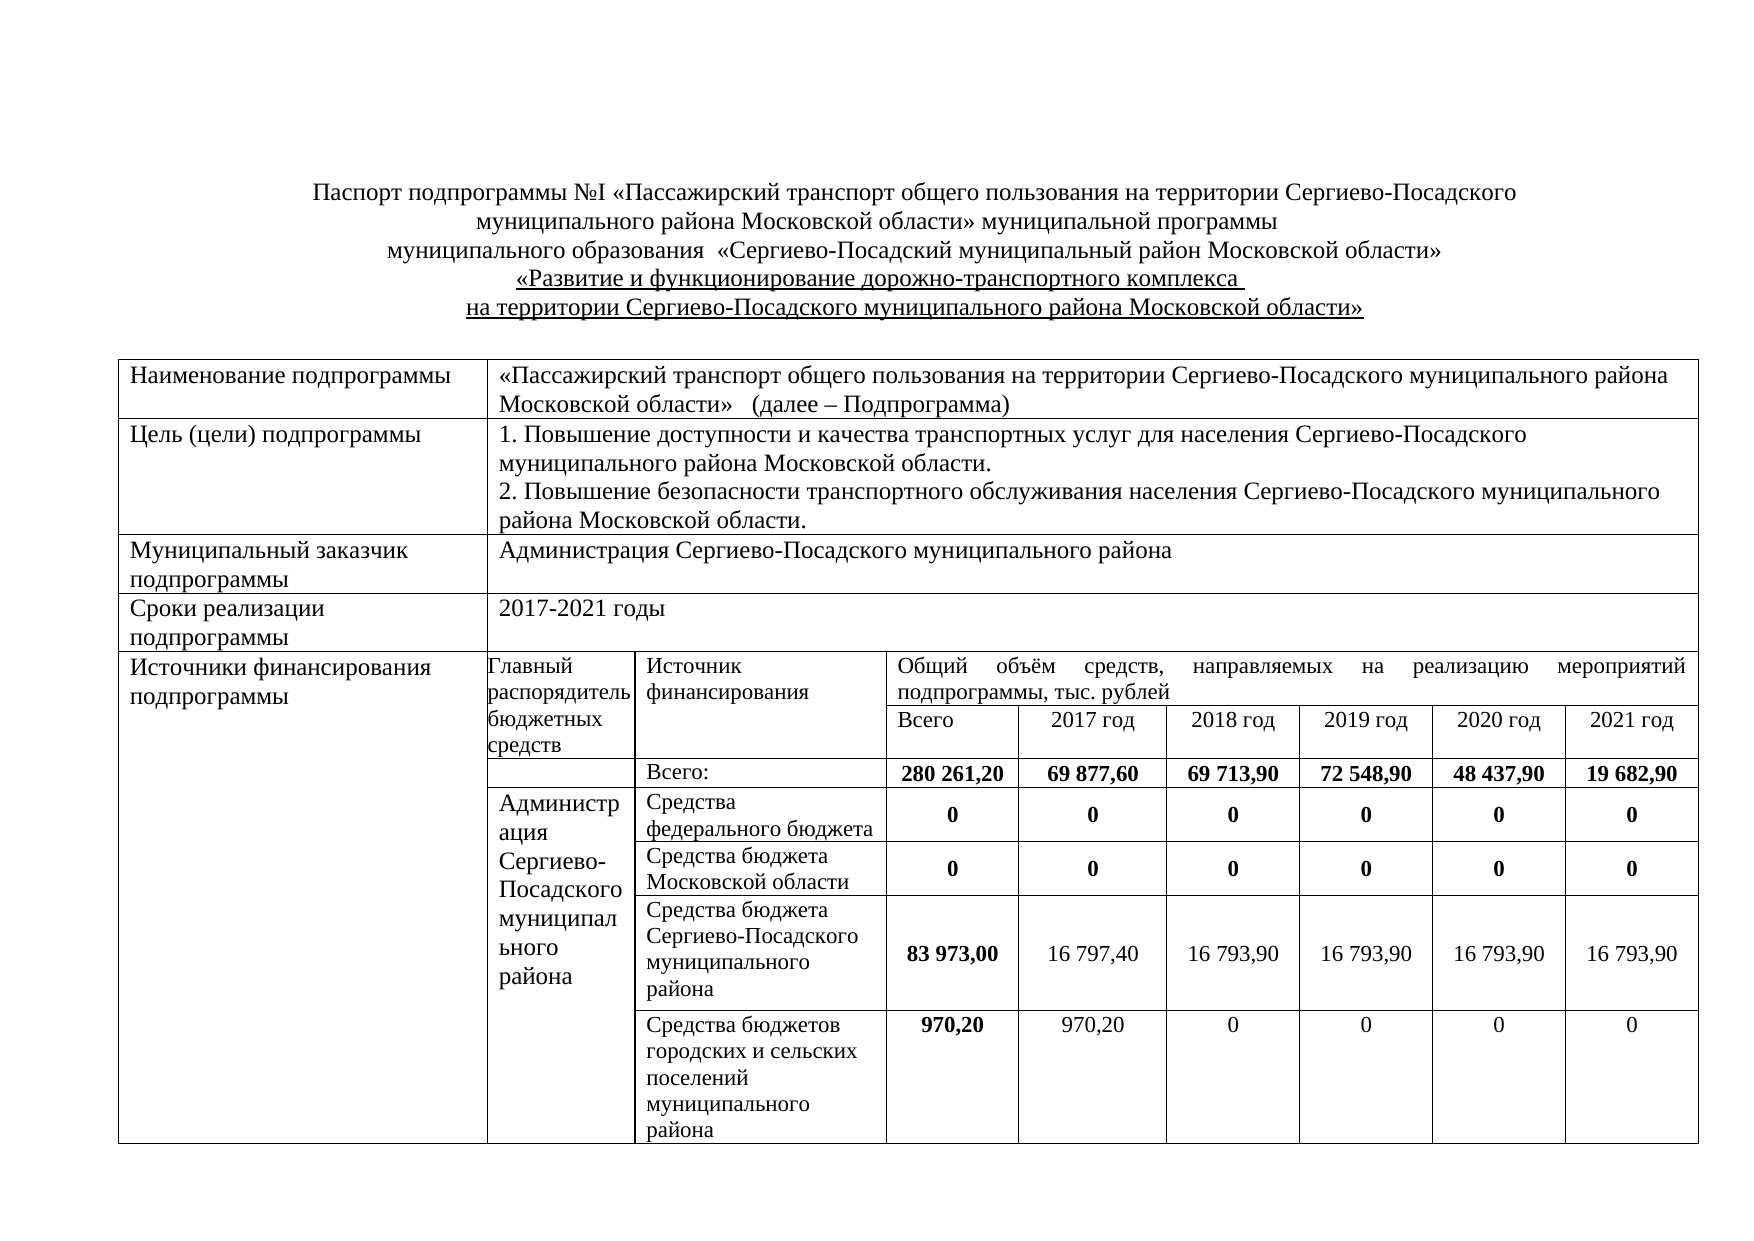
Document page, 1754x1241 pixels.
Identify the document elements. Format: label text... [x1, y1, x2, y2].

table_cell 970,20 [1019, 1011, 1166, 1143]
table_cell 0 [1167, 788, 1299, 841]
table_cell 16 797,40 [1019, 896, 1166, 1010]
table_cell 0 [1300, 788, 1432, 841]
table_cell Администрация Сергиево-Посадского муниципального района [488, 535, 1698, 592]
table_cell 0 [1019, 842, 1166, 895]
table_cell 72 548,90 [1300, 759, 1432, 787]
table_cell Всего [887, 706, 1018, 757]
table_header Наименование подпрограммы [119, 360, 487, 418]
table_cell 16 793,90 [1433, 896, 1565, 1010]
table_cell 0 [1566, 788, 1698, 841]
table_cell 0 [1300, 842, 1432, 895]
table_cell 16 793,90 [1566, 896, 1698, 1010]
table_cell Источник финансирования [636, 652, 886, 757]
table_cell Средства бюджета Московской области [636, 842, 886, 895]
text «Развитие и функционирование дорожно-транспортного комплекса [118, 263, 1636, 292]
table_cell 83 973,00 [887, 896, 1018, 1010]
table_cell Средства федерального бюджета [636, 788, 886, 841]
table_cell 2018 год [1167, 706, 1299, 757]
table_header «Пассажирский транспорт общего пользования на территории Сергиево-Посадского муниципального района Московской области» (далее – Подпрограмма) [488, 360, 1698, 418]
table_cell 0 [1300, 1011, 1432, 1143]
table_cell Общий объём средств, направляемых на реализацию мероприятий подпрограммы, тыс. рублей [887, 652, 1698, 705]
table_cell 2020 год [1433, 706, 1565, 757]
table_cell 0 [1019, 788, 1166, 841]
table_cell 0 [1566, 1011, 1698, 1143]
table_cell 0 [1433, 842, 1565, 895]
table_cell 2017 год [1019, 706, 1166, 757]
table_cell Администрация Сергиево-Посадского муниципального района [488, 788, 634, 1143]
table_cell 0 [1167, 842, 1299, 895]
table_cell 69 713,90 [1167, 759, 1299, 787]
table_cell Источники финансирования подпрограммы [119, 652, 487, 1143]
table_cell 970,20 [887, 1011, 1018, 1143]
table_cell 16 793,90 [1167, 896, 1299, 1010]
table_cell Средства бюджетов городских и сельских поселений муниципального района [636, 1011, 886, 1143]
table_cell Всего: [636, 759, 886, 787]
table_cell 2017-2021 годы [488, 594, 1698, 651]
table_cell Средства бюджета Сергиево-Посадского муниципального района [636, 896, 886, 1010]
table_cell 0 [1167, 1011, 1299, 1143]
text Паспорт подпрограммы №I «Пассажирский транспорт общего пользования на территории Сергиево-Посадского муниципального района Московской области» муниципальной программы [118, 177, 1636, 235]
table_cell 0 [1433, 1011, 1565, 1143]
text муниципального образования «Сергиево-Посадский муниципальный район Московской области» [118, 235, 1636, 263]
table_cell 1. Повышение доступности и качества транспортных услуг для населения Сергиево-Посадского муниципального района Московской области. 2. Повышение безопасности транспортного обслуживания населения Сергиево-Посадского муниципального района Московской области. [488, 419, 1698, 534]
table_cell 19 682,90 [1566, 759, 1698, 787]
table_cell [488, 759, 634, 787]
table_cell 2021 год [1566, 706, 1698, 757]
table_cell Цель (цели) подпрограммы [119, 419, 487, 534]
table_cell 0 [887, 788, 1018, 841]
table_cell 2019 год [1300, 706, 1432, 757]
table_cell 48 437,90 [1433, 759, 1565, 787]
table_cell 0 [1433, 788, 1565, 841]
table_cell Главный распорядитель бюджетных средств [488, 652, 634, 757]
table_cell 0 [1566, 842, 1698, 895]
table_cell Сроки реализации подпрограммы [119, 594, 487, 651]
table_cell 0 [887, 842, 1018, 895]
table_cell 16 793,90 [1300, 896, 1432, 1010]
table_cell Муниципальный заказчик подпрограммы [119, 535, 487, 592]
table_cell 69 877,60 [1019, 759, 1166, 787]
table_cell 280 261,20 [887, 759, 1018, 787]
text на территории Сергиево-Посадского муниципального района Московской области» [118, 292, 1636, 321]
